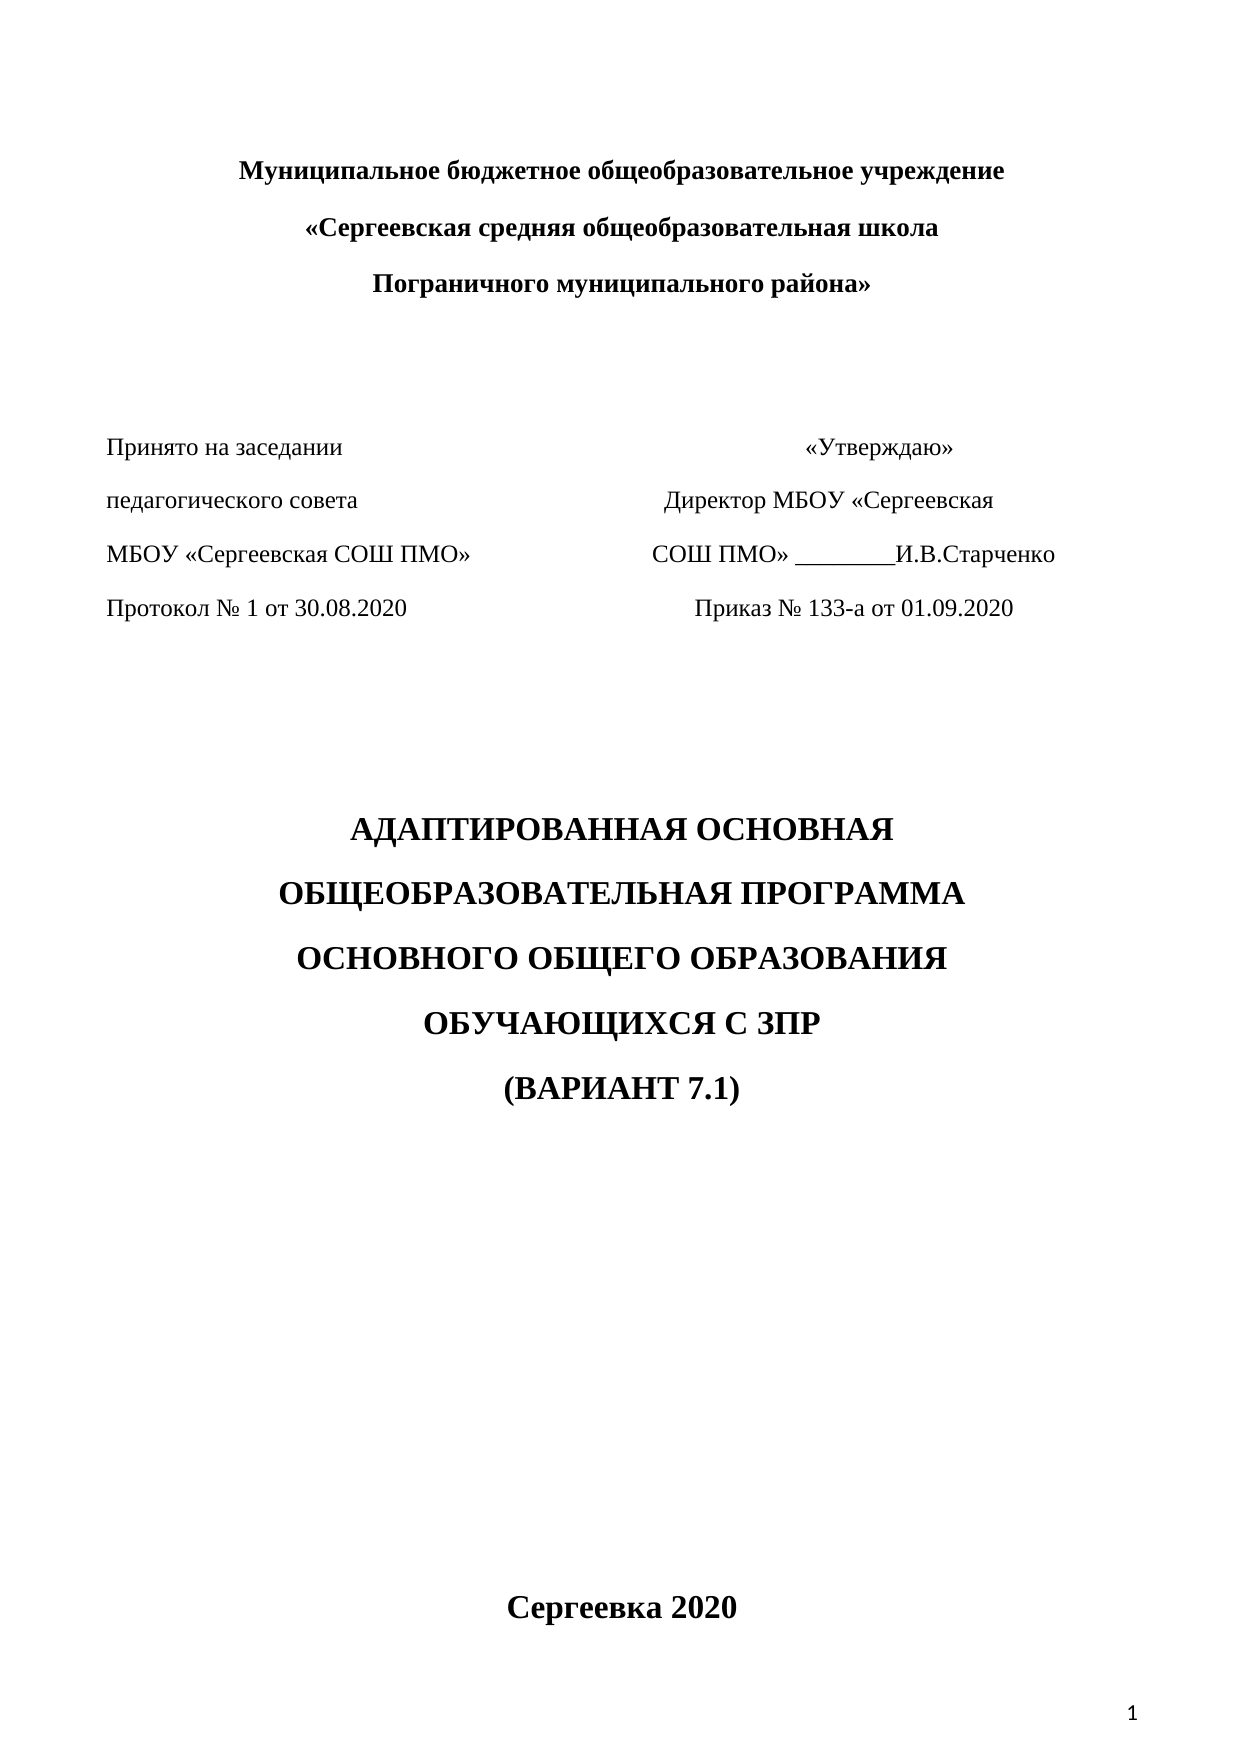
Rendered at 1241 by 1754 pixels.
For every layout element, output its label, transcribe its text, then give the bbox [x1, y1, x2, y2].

text ОБУЧАЮЩИХСЯ С ЗПР [106, 1003, 1137, 1042]
text Протокол № 1 от 30.08.2020 Приказ № 133-а от 01.09.2020 [106, 593, 1137, 622]
text АДАПТИРОВАННАЯ ОСНОВНАЯ [106, 809, 1137, 847]
text МБОУ «Сергеевская СОШ ПМО» СОШ ПМО» ________И.В.Старченко [106, 539, 1137, 568]
text Муниципальное бюджетное общеобразовательное учреждение [106, 154, 1137, 186]
text Сергеевка 2020 [106, 1587, 1137, 1626]
text «Сергеевская средняя общеобразовательная школа [106, 211, 1137, 242]
text Принято на заседании «Утверждаю» [106, 432, 1137, 461]
text (ВАРИАНТ 7.1) [106, 1068, 1137, 1107]
text ОСНОВНОГО ОБЩЕГО ОБРАЗОВАНИЯ [106, 938, 1137, 977]
text ОБЩЕОБРАЗОВАТЕЛЬНАЯ ПРОГРАММА [106, 874, 1137, 912]
text педагогического совета Директор МБОУ «Сергеевская [106, 486, 1137, 514]
text Пограничного муниципального района» [106, 267, 1137, 299]
